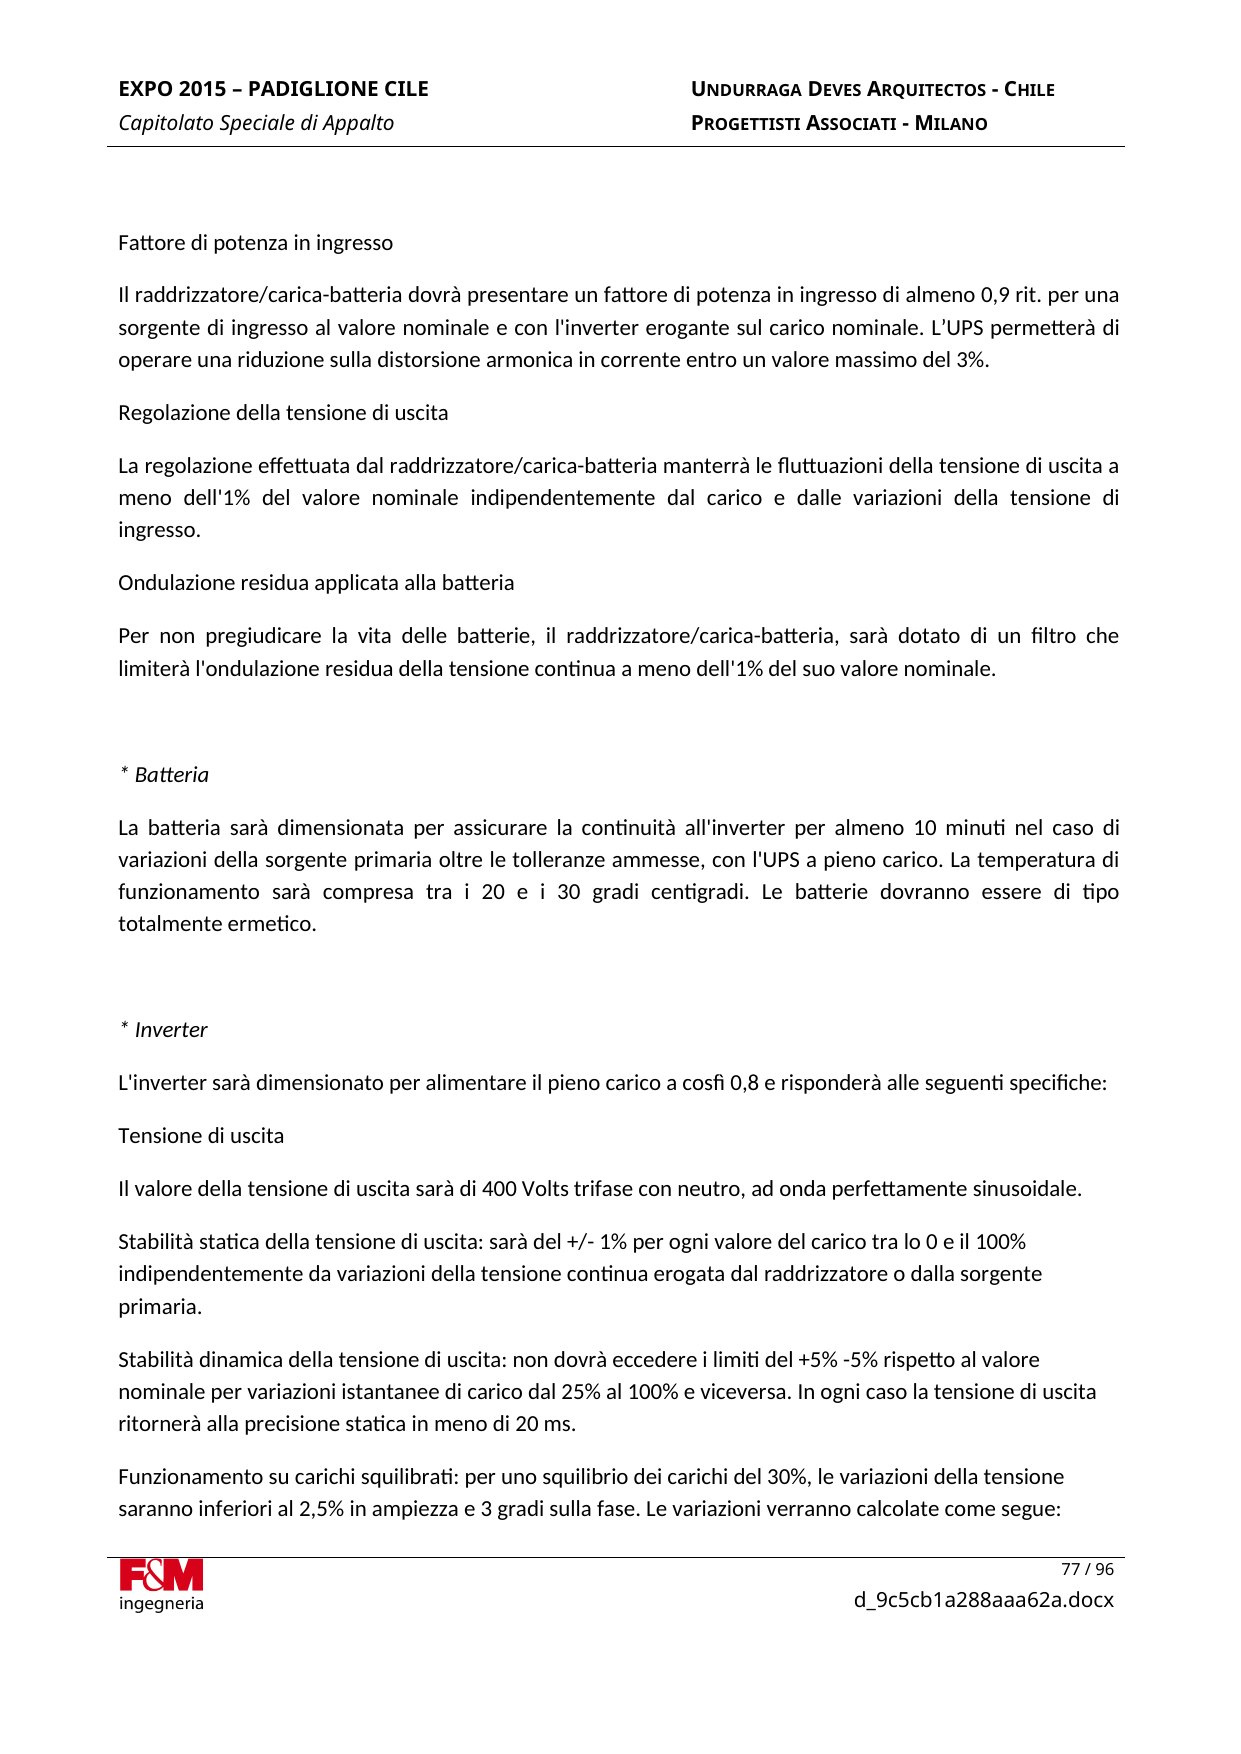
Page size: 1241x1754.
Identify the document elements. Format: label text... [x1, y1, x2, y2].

text * Batteria [118, 760, 1122, 788]
text Stabilità statica della tensione di uscita: sarà del +/- 1% per ogni valore del carico tra lo 0 e il 100% indipendentemente da variazioni della tensione continua erogata dal raddrizzatore o dalla sorgente primaria. [118, 1227, 1122, 1320]
text Ondulazione residua applicata alla batteria [118, 568, 1122, 596]
picture [118, 1557, 209, 1618]
text Fattore di potenza in ingresso [118, 228, 1122, 256]
text Il raddrizzatore/carica-batteria dovrà presentare un fattore di potenza in ingresso di almeno 0,9 rit. per una sorgente di ingresso al valore nominale e con l'inverter erogante sul carico nominale. L’UPS permetterà di operare una riduzione sulla distorsione armonica in corrente entro un valore massimo del 3%. [118, 281, 1122, 373]
text Tensione di uscita [118, 1121, 1122, 1149]
text * Inverter [118, 1015, 1122, 1043]
text La batteria sarà dimensionata per assicurare la continuità all'inverter per almeno 10 minuti nel caso di variazioni della sorgente primaria oltre le tolleranze ammesse, con l'UPS a pieno carico. La temperatura di funzionamento sarà compresa tra i 20 e i . Le batterie dovranno essere di tipo totalmente ermetico. [118, 813, 1122, 937]
text La regolazione effettuata dal raddrizzatore/carica-batteria manterrà le fluttuazioni della tensione di uscita a meno dell'1% del valore nominale indipendentemente dal carico e dalle variazioni della tensione di ingresso. [118, 451, 1122, 543]
text L'inverter sarà dimensionato per alimentare il pieno carico a cosfì 0,8 e risponderà alle seguenti specifiche: [118, 1068, 1122, 1096]
text Stabilità dinamica della tensione di uscita: non dovrà eccedere i limiti del +5% -5% rispetto al valore nominale per variazioni istantanee di carico dal 25% al 100% e viceversa. In ogni caso la tensione di uscita ritornerà alla precisione statica in meno di 20 ms. [118, 1345, 1122, 1437]
text Il valore della tensione di uscita sarà di 400 Volts trifase con neutro, ad onda perfettamente sinusoidale. [118, 1174, 1122, 1202]
text Per non pregiudicare la vita delle batterie, il raddrizzatore/carica-batteria, sarà dotato di un filtro che limiterà l'ondulazione residua della tensione continua a meno dell'1% del suo valore nominale. [118, 621, 1122, 682]
text Regolazione della tensione di uscita [118, 398, 1122, 426]
